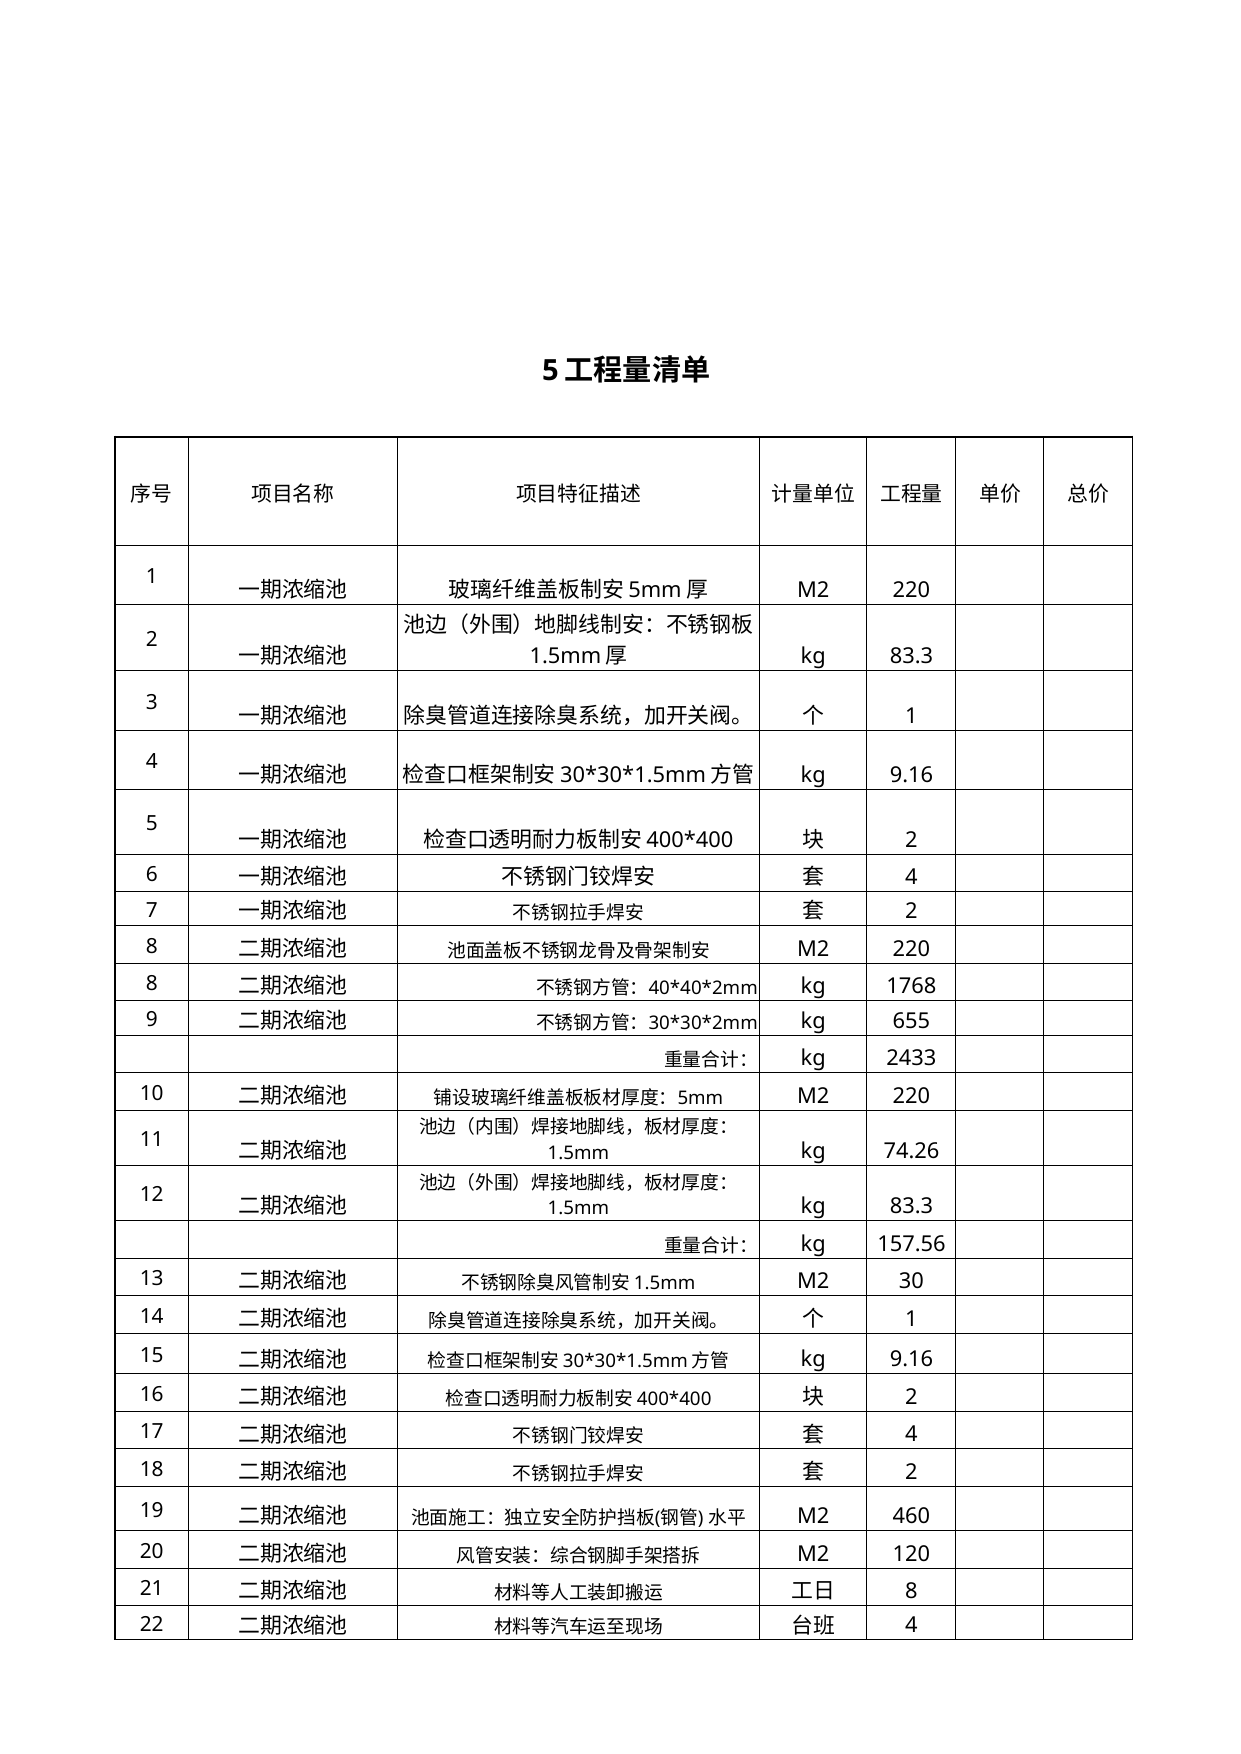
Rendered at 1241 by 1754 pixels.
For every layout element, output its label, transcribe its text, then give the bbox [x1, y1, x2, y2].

table_cell [1044, 1374, 1132, 1411]
table_cell 不锈钢方管：30*30*2mm [398, 1001, 759, 1034]
table_cell [956, 1073, 1043, 1109]
table_cell M2 [760, 926, 866, 963]
table_cell 2 [867, 790, 955, 853]
table_cell M2 [760, 1487, 866, 1530]
table_cell 检查口透明耐力板制安400*400 [398, 1374, 759, 1411]
table_cell kg [760, 605, 866, 670]
table_cell 块 [760, 790, 866, 853]
table_cell [116, 1036, 188, 1072]
table_cell [1044, 926, 1132, 963]
table_cell 8 [116, 926, 188, 963]
table_cell 9.16 [867, 1334, 955, 1373]
table_cell 二期浓缩池 [189, 1374, 397, 1411]
table_cell 不锈钢除臭风管制安1.5mm [398, 1259, 759, 1295]
table_cell [1044, 1449, 1132, 1486]
table_cell 1 [116, 546, 188, 604]
table_cell [956, 1111, 1043, 1165]
table_cell [956, 1001, 1043, 1034]
table_cell 2 [867, 892, 955, 925]
table_cell 二期浓缩池 [189, 1111, 397, 1165]
table_cell 655 [867, 1001, 955, 1034]
text 5工程量清单 [118, 336, 1134, 401]
table_cell 22 [116, 1606, 188, 1639]
table_cell 16 [116, 1374, 188, 1411]
table_cell 8 [867, 1569, 955, 1605]
table_cell 二期浓缩池 [189, 964, 397, 1000]
table_cell kg [760, 1001, 866, 1034]
table_cell 套 [760, 855, 866, 891]
table_cell 30 [867, 1259, 955, 1295]
table_cell kg [760, 1166, 866, 1220]
table_cell 二期浓缩池 [189, 926, 397, 963]
table_cell 套 [760, 1449, 866, 1486]
table_cell 个 [760, 671, 866, 729]
table_header 总价 [1044, 438, 1132, 545]
table_cell 4 [867, 1412, 955, 1448]
table_cell 2433 [867, 1036, 955, 1072]
table_cell 块 [760, 1374, 866, 1411]
table_cell [956, 1449, 1043, 1486]
table_cell 池边（外围）焊接地脚线，板材厚度：1.5mm [398, 1166, 759, 1220]
table_cell 2 [867, 1449, 955, 1486]
table_cell 二期浓缩池 [189, 1073, 397, 1109]
table_cell 套 [760, 892, 866, 925]
table_header 项目名称 [189, 438, 397, 545]
table_cell 不锈钢门铰焊安 [398, 1412, 759, 1448]
table_cell [956, 1221, 1043, 1258]
table_cell [1044, 855, 1132, 891]
table_cell 120 [867, 1531, 955, 1567]
table_cell [956, 1606, 1043, 1639]
table_cell 检查口框架制安30*30*1.5mm方管 [398, 731, 759, 789]
table_cell [1044, 605, 1132, 670]
table_cell [956, 1166, 1043, 1220]
table_cell 3 [116, 671, 188, 729]
table_cell 二期浓缩池 [189, 1412, 397, 1448]
table_cell [956, 1259, 1043, 1295]
table_cell 一期浓缩池 [189, 855, 397, 891]
table_cell 工日 [760, 1569, 866, 1605]
table_cell 除臭管道连接除臭系统，加开关阀。 [398, 671, 759, 729]
table_cell [956, 605, 1043, 670]
table_cell 11 [116, 1111, 188, 1165]
table_cell 风管安装：综合钢脚手架搭拆 [398, 1531, 759, 1567]
table_cell 220 [867, 926, 955, 963]
table_cell [189, 1221, 397, 1258]
table_cell kg [760, 1334, 866, 1373]
table_cell 二期浓缩池 [189, 1166, 397, 1220]
table_cell [956, 1334, 1043, 1373]
table_cell [1044, 1221, 1132, 1258]
table_cell [1044, 1036, 1132, 1072]
table_cell [116, 1221, 188, 1258]
table_cell [1044, 671, 1132, 729]
table_cell 17 [116, 1412, 188, 1448]
table_cell 6 [116, 855, 188, 891]
table_cell [956, 855, 1043, 891]
table_cell [1044, 1334, 1132, 1373]
table_header 项目特征描述 [398, 438, 759, 545]
table_header 计量单位 [760, 438, 866, 545]
table_cell 15 [116, 1334, 188, 1373]
table_cell [1044, 1073, 1132, 1109]
table_cell 二期浓缩池 [189, 1487, 397, 1530]
table_cell 18 [116, 1449, 188, 1486]
table_cell [956, 926, 1043, 963]
table_cell 157.56 [867, 1221, 955, 1258]
table_cell M2 [760, 1073, 866, 1109]
table_cell 20 [116, 1531, 188, 1567]
table_cell 1 [867, 1296, 955, 1333]
table_cell [956, 546, 1043, 604]
table_cell [1044, 1487, 1132, 1530]
table_cell 83.3 [867, 605, 955, 670]
table_cell 铺设玻璃纤维盖板板材厚度：5mm [398, 1073, 759, 1109]
table_cell 二期浓缩池 [189, 1606, 397, 1639]
table_cell 二期浓缩池 [189, 1449, 397, 1486]
table_cell 74.26 [867, 1111, 955, 1165]
table_cell [956, 964, 1043, 1000]
table_cell 二期浓缩池 [189, 1531, 397, 1567]
table_cell kg [760, 1221, 866, 1258]
table_cell 14 [116, 1296, 188, 1333]
table_cell [956, 1374, 1043, 1411]
table_cell [956, 1036, 1043, 1072]
table_cell [1044, 892, 1132, 925]
table_cell 4 [116, 731, 188, 789]
table_cell 玻璃纤维盖板制安5mm厚 [398, 546, 759, 604]
table_cell [1044, 1296, 1132, 1333]
table_cell 一期浓缩池 [189, 546, 397, 604]
table_cell kg [760, 1111, 866, 1165]
table_cell 一期浓缩池 [189, 671, 397, 729]
table_cell 1 [867, 671, 955, 729]
table_cell 套 [760, 1412, 866, 1448]
table_cell [1044, 1531, 1132, 1567]
table_cell kg [760, 964, 866, 1000]
table_cell 21 [116, 1569, 188, 1605]
table_cell 二期浓缩池 [189, 1296, 397, 1333]
table_cell [1044, 964, 1132, 1000]
table_cell 不锈钢拉手焊安 [398, 1449, 759, 1486]
table_cell 1768 [867, 964, 955, 1000]
table_cell [1044, 1259, 1132, 1295]
table_cell 220 [867, 546, 955, 604]
table_cell [956, 1569, 1043, 1605]
table_cell 12 [116, 1166, 188, 1220]
table_cell 9.16 [867, 731, 955, 789]
table_cell 二期浓缩池 [189, 1001, 397, 1034]
table_cell 检查口框架制安30*30*1.5mm方管 [398, 1334, 759, 1373]
table_cell 一期浓缩池 [189, 731, 397, 789]
table_cell 台班 [760, 1606, 866, 1639]
table_cell 材料等汽车运至现场 [398, 1606, 759, 1639]
table_cell [956, 671, 1043, 729]
table_cell M2 [760, 546, 866, 604]
table_header 工程量 [867, 438, 955, 545]
table_cell [956, 790, 1043, 853]
table_header 单价 [956, 438, 1043, 545]
table_cell 池边（内围）焊接地脚线，板材厚度：1.5mm [398, 1111, 759, 1165]
table_cell [1044, 546, 1132, 604]
table_cell 5 [116, 790, 188, 853]
table_cell [1044, 790, 1132, 853]
table_cell [1044, 1111, 1132, 1165]
table_cell 2 [867, 1374, 955, 1411]
table_cell 不锈钢拉手焊安 [398, 892, 759, 925]
table_cell 13 [116, 1259, 188, 1295]
table_cell kg [760, 731, 866, 789]
table_cell 一期浓缩池 [189, 605, 397, 670]
table_cell 220 [867, 1073, 955, 1109]
table_cell [1044, 1001, 1132, 1034]
table_cell 19 [116, 1487, 188, 1530]
table_cell [1044, 731, 1132, 789]
table_cell 一期浓缩池 [189, 790, 397, 853]
table_cell [956, 731, 1043, 789]
table_cell 460 [867, 1487, 955, 1530]
table_cell 个 [760, 1296, 866, 1333]
table_cell 不锈钢门铰焊安 [398, 855, 759, 891]
table_cell 二期浓缩池 [189, 1334, 397, 1373]
table_cell 2 [116, 605, 188, 670]
table_cell kg [760, 1036, 866, 1072]
table_cell 重量合计： [398, 1221, 759, 1258]
table_cell 4 [867, 1606, 955, 1639]
table_cell 池面施工：独立安全防护挡板(钢管) 水平 [398, 1487, 759, 1530]
table_cell [956, 1296, 1043, 1333]
table_cell [956, 892, 1043, 925]
table_header 序号 [116, 438, 188, 545]
table_cell 7 [116, 892, 188, 925]
table_cell [1044, 1412, 1132, 1448]
table_cell [956, 1412, 1043, 1448]
table_cell [1044, 1606, 1132, 1639]
table_cell 材料等人工装卸搬运 [398, 1569, 759, 1605]
table_cell 检查口透明耐力板制安400*400 [398, 790, 759, 853]
table_cell 83.3 [867, 1166, 955, 1220]
table_cell 4 [867, 855, 955, 891]
table_cell 不锈钢方管：40*40*2mm [398, 964, 759, 1000]
table_cell 除臭管道连接除臭系统，加开关阀。 [398, 1296, 759, 1333]
table_cell 二期浓缩池 [189, 1569, 397, 1605]
table_cell 10 [116, 1073, 188, 1109]
table_cell 池面盖板不锈钢龙骨及骨架制安 [398, 926, 759, 963]
table_cell 重量合计： [398, 1036, 759, 1072]
table_cell M2 [760, 1531, 866, 1567]
table_cell [1044, 1569, 1132, 1605]
table_cell [956, 1531, 1043, 1567]
table_cell M2 [760, 1259, 866, 1295]
table_cell 8 [116, 964, 188, 1000]
table_cell [1044, 1166, 1132, 1220]
table_cell 一期浓缩池 [189, 892, 397, 925]
table_cell 9 [116, 1001, 188, 1034]
table_cell 池边（外围）地脚线制安：不锈钢板1.5mm厚 [398, 605, 759, 670]
table_cell 二期浓缩池 [189, 1259, 397, 1295]
table_cell [189, 1036, 397, 1072]
table_cell [956, 1487, 1043, 1530]
